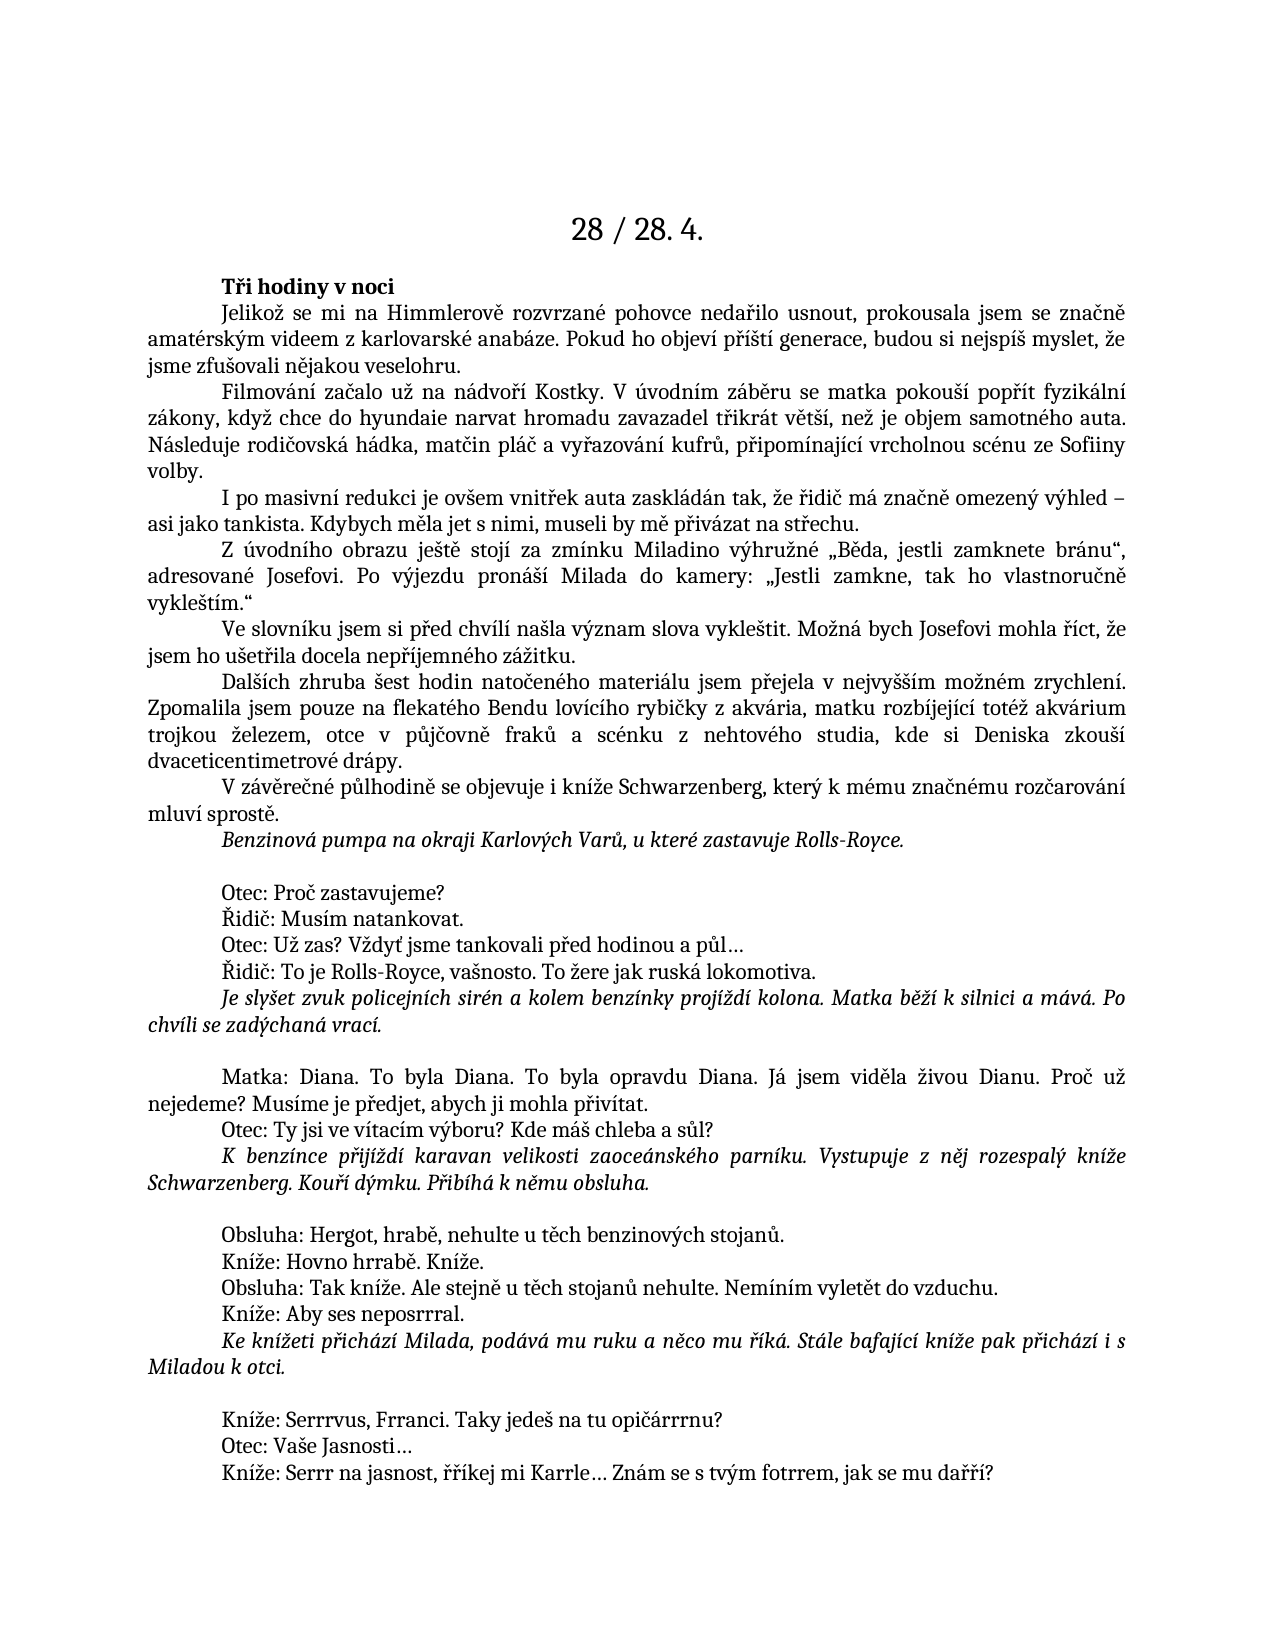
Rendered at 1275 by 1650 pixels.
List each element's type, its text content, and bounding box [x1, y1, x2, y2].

text Otec: Proč zastavujeme? [148, 879, 1127, 906]
text I po masivní redukci je ovšem vnitřek auta zaskládán tak, že řidič má značně omezený výhled – asi jako tankista. Kdybych měla jet s nimi, museli by mě přivázat na střechu. [148, 484, 1127, 537]
text Otec: Vaše Jasnosti… [148, 1433, 1127, 1459]
text Dalších zhruba šest hodin natočeného materiálu jsem přejela v nejvyšším možném zrychlení. Zpomalila jsem pouze na flekatého Bendu lovícího rybičky z akvária, matku rozbíjející totéž akvárium trojkou železem, otce v půjčovně fraků a scénku z nehtového studia, kde si Deniska zkouší dvaceticentimetrové drápy. [148, 669, 1127, 774]
text Filmování začalo už na nádvoří Kostky. V úvodním záběru se matka pokouší popřít fyzikální zákony, když chce do hyundaie narvat hromadu zavazadel třikrát větší, než je objem samotného auta. Následuje rodičovská hádka, matčin pláč a vyřazování kufrů, připomínající vrcholnou scénu ze Sofiiny volby. [148, 379, 1127, 484]
text Kníže: Aby ses neposrrral. [148, 1301, 1127, 1328]
text Tři hodiny v noci [148, 273, 1127, 300]
text Jelikož se mi na Himmlerově rozvrzané pohovce nedařilo usnout, prokousala jsem se značně amatérským videem z karlovarské anabáze. Pokud ho objeví příští generace, budou si nejspíš myslet, že jsme zfušovali nějakou veselohru. [148, 300, 1127, 379]
text K benzínce přijíždí karavan velikosti zaoceánského parníku. Vystupuje z něj rozespalý kníže Schwarzenberg. Kouří dýmku. Přibíhá k němu obsluha. [148, 1143, 1127, 1196]
text Otec: Už zas? Vždyť jsme tankovali před hodinou a půl… [148, 932, 1127, 959]
text Obsluha: Tak kníže. Ale stejně u těch stojanů nehulte. Nemíním vyletět do vzduchu. [148, 1275, 1127, 1301]
text Obsluha: Hergot, hrabě, nehulte u těch benzinových stojanů. [148, 1222, 1127, 1248]
text Je slyšet zvuk policejních sirén a kolem benzínky projíždí kolona. Matka běží k silnici a mává. Po chvíli se zadýchaná vrací. [148, 985, 1127, 1038]
text Ke knížeti přichází Milada, podává mu ruku a něco mu říká. Stále bafající kníže pak přichází i s Miladou k otci. [148, 1328, 1127, 1380]
text Řidič: Musím natankovat. [148, 906, 1127, 932]
text Řidič: To je Rolls-Royce, vašnosto. To žere jak ruská lokomotiva. [148, 959, 1127, 985]
text Kníže: Serrr na jasnost, řříkej mi Karrle… Znám se s tvým fotrrem, jak se mu dařří? [148, 1459, 1127, 1486]
text V závěrečné půlhodině se objevuje i kníže Schwarzenberg, který k mému značnému rozčarování mluví sprostě. [148, 774, 1127, 827]
text Ve slovníku jsem si před chvílí našla význam slova vykleštit. Možná bych Josefovi mohla říct, že jsem ho ušetřila docela nepříjemného zážitku. [148, 616, 1127, 669]
text Benzinová pumpa na okraji Karlových Varů, u které zastavuje Rolls-Royce. [148, 827, 1127, 853]
text Otec: Ty jsi ve vítacím výboru? Kde máš chleba a sůl? [148, 1117, 1127, 1143]
text Kníže: Serrrvus, Frranci. Taky jedeš na tu opičárrrnu? [148, 1407, 1127, 1433]
text Matka: Diana. To byla Diana. To byla opravdu Diana. Já jsem viděla živou Dianu. Proč už nejedeme? Musíme je předjet, abych ji mohla přivítat. [148, 1064, 1127, 1117]
subtitle 28 / 28. 4. [148, 210, 1127, 248]
text Z úvodního obrazu ještě stojí za zmínku Miladino výhružné „Běda, jestli zamknete bránu“, adresované Josefovi. Po výjezdu pronáší Milada do kamery: „Jestli zamkne, tak ho vlastnoručně vykleštím.“ [148, 537, 1127, 616]
text Kníže: Hovno hrrabě. Kníže. [148, 1248, 1127, 1275]
